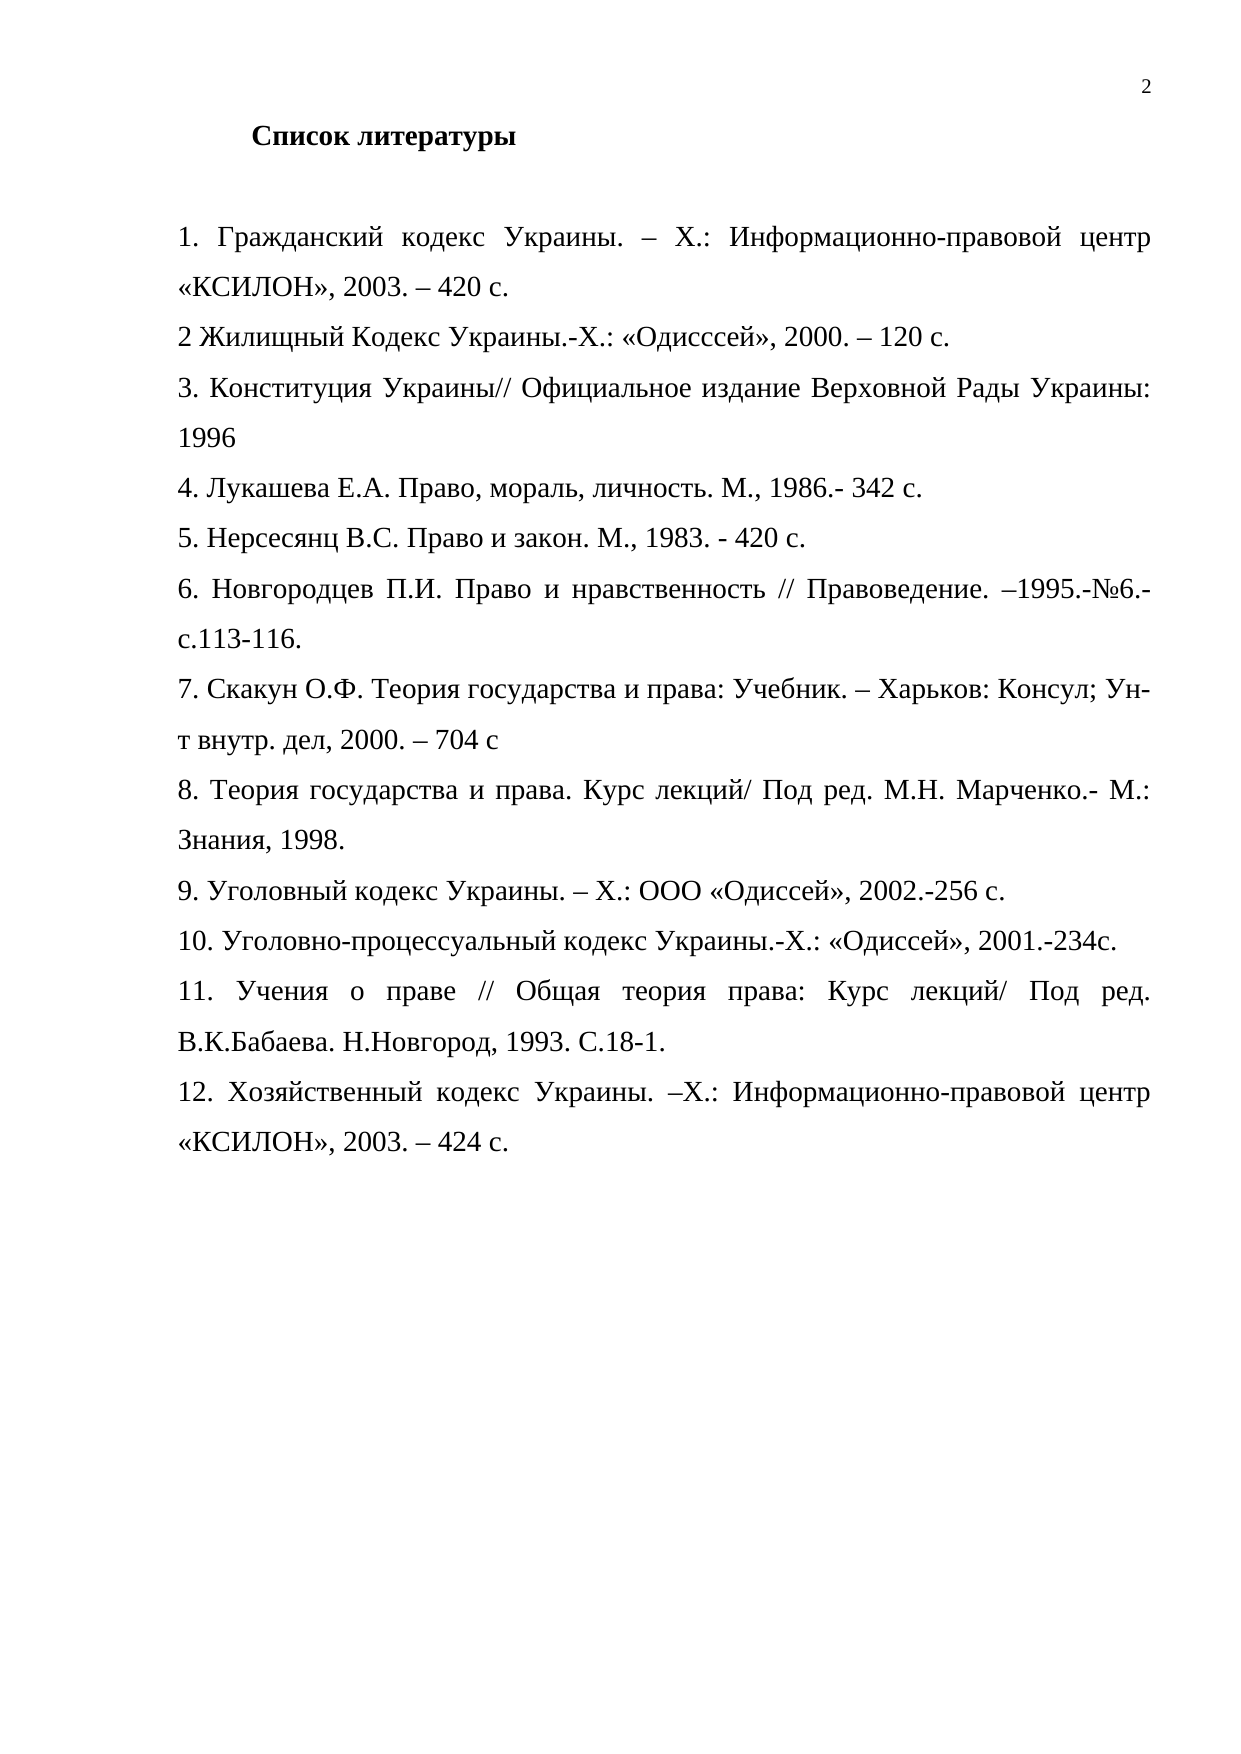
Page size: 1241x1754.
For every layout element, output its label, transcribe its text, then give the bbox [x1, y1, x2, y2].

text 11. Учения о праве // Общая теория права: Курс лекций/ Под ред. В.К.Бабаева. Н.Новгород, 1993. С.18-1. [177, 973, 1152, 1057]
text 3. Конституция Украины// Официальное издание Верховной Рады Украины: 1996 [177, 370, 1152, 453]
text 2 Жилищный Кодекс Украины.-Х.: «Одисссей», 2000. – 120 с. [177, 319, 1152, 353]
text 8. Теория государства и права. Курс лекций/ Под ред. М.Н. Марченко.- М.: Знания, 1998. [177, 772, 1152, 856]
text 12. Хозяйственный кодекс Украины. –Х.: Информационно-правовой центр «КСИЛОН», 2003. – 424 с. [177, 1074, 1152, 1158]
text 10. Уголовно-процессуальный кодекс Украины.-Х.: «Одиссей», 2001.-234с. [177, 923, 1152, 957]
text 7. Скакун О.Ф. Теория государства и права: Учебник. – Харьков: Консул; Ун-т внутр. дел, 2000. – 704 с [177, 672, 1152, 755]
text 6. Новгородцев П.И. Право и нравственность // Правоведение. –1995.-№6.-с.113-116. [177, 571, 1152, 655]
text 5. Нерсесянц В.С. Право и закон. М., 1983. - 420 с. [177, 521, 1152, 554]
text 1. Гражданский кодекс Украины. – Х.: Информационно-правовой центр «КСИЛОН», 2003. – 420 с. [177, 219, 1152, 303]
subtitle Список литературы [177, 118, 1152, 152]
text 4. Лукашева Е.А. Право, мораль, личность. М., 1986.- 342 с. [177, 470, 1152, 504]
text 9. Уголовный кодекс Украины. – Х.: ООО «Одиссей», 2002.-256 с. [177, 873, 1152, 906]
